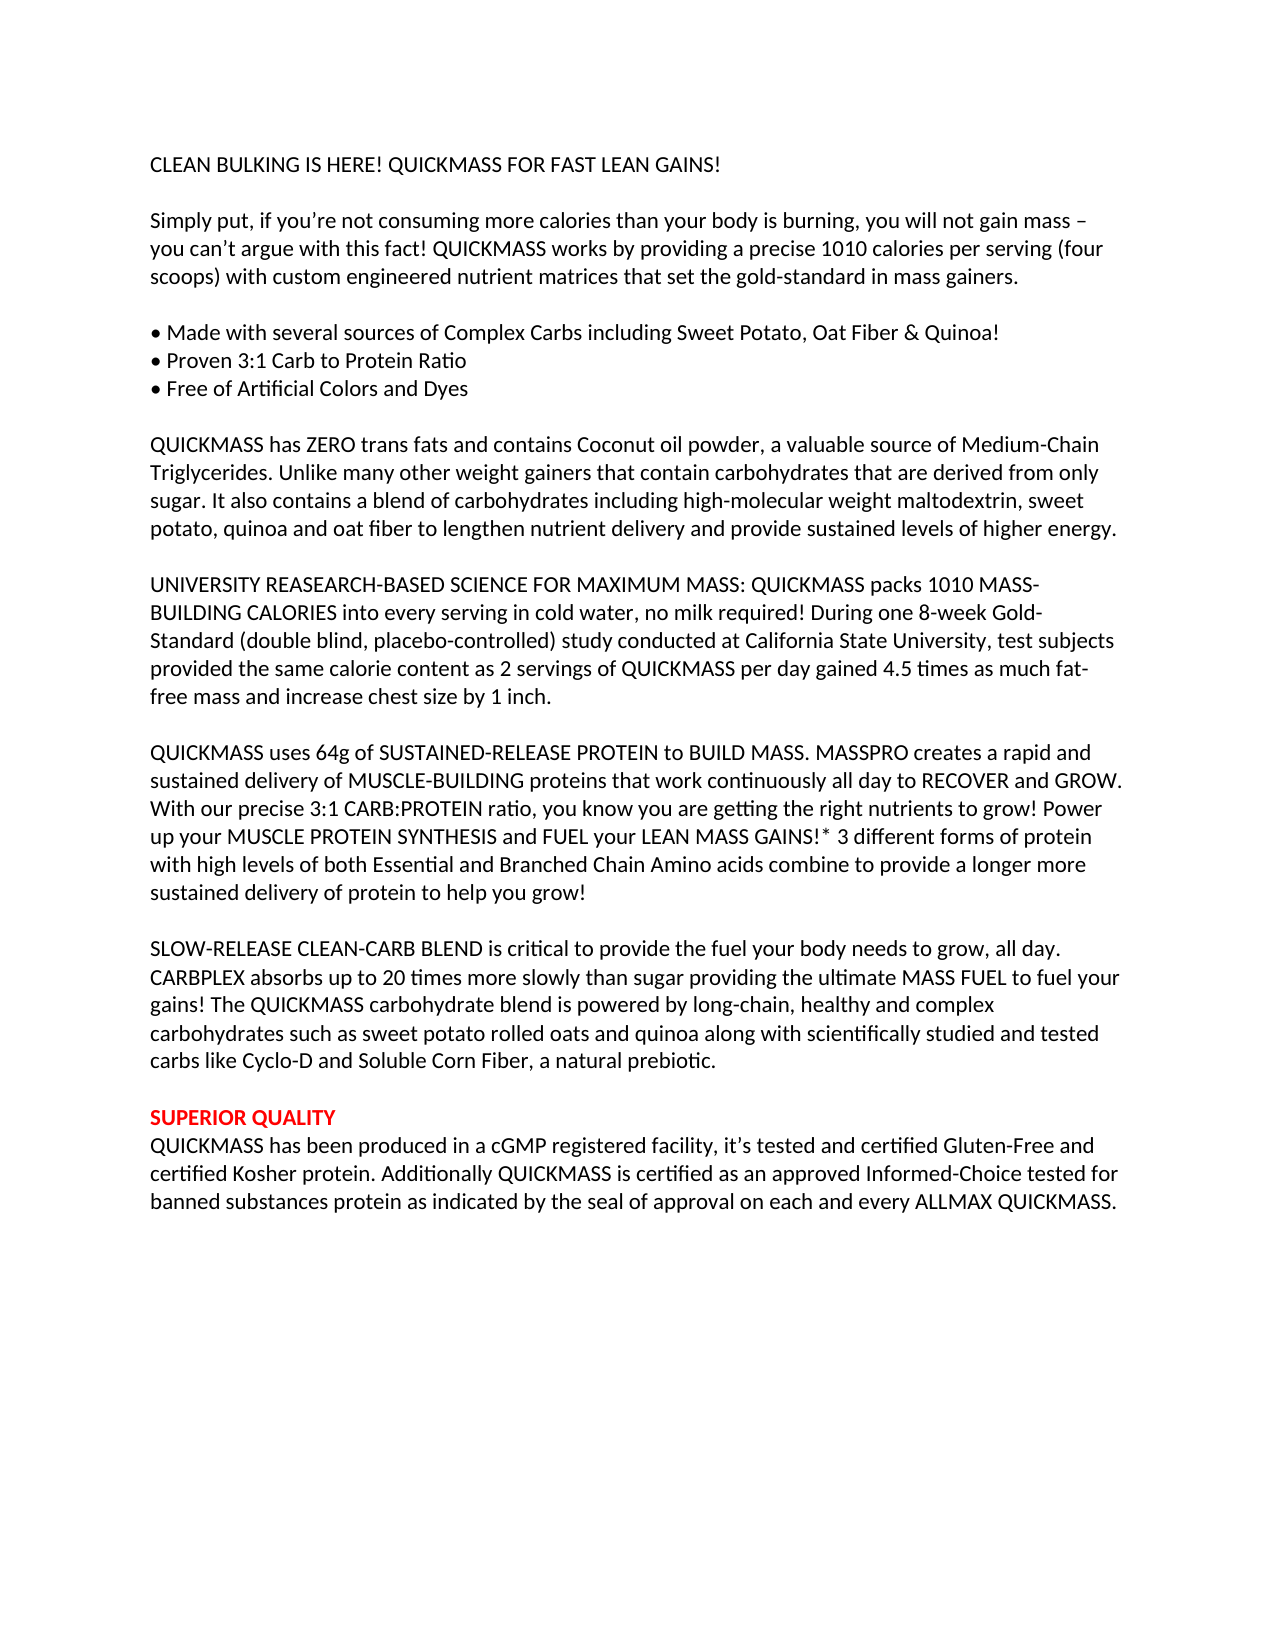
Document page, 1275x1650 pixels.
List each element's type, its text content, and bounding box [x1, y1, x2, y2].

text SLOW-RELEASE CLEAN-CARB BLEND is critical to provide the fuel your body needs to grow, all day. CARBPLEX absorbs up to 20 times more slowly than sugar providing the ultimate MASS FUEL to fuel your gains! The QUICKMASS carbohydrate blend is powered by long-chain, healthy and complex carbohydrates such as sweet potato rolled oats and quinoa along with scientifically studied and tested carbs like Cyclo-D and Soluble Corn Fiber, a natural prebiotic. [150, 934, 1125, 1075]
text UNIVERSITY REASEARCH-BASED SCIENCE FOR MAXIMUM MASS: QUICKMASS packs 1010 MASS-BUILDING CALORIES into every serving in cold water, no milk required! During one 8-week Gold-Standard (double blind, placebo-controlled) study conducted at California State University, test subjects provided the same calorie content as 2 servings of QUICKMASS per day gained 4.5 times as much fat-free mass and increase chest size by 1 inch. [150, 570, 1125, 710]
text QUICKMASS uses 64g of SUSTAINED-RELEASE PROTEIN to BUILD MASS. MASSPRO creates a rapid and sustained delivery of MUSCLE-BUILDING proteins that work continuously all day to RECOVER and GROW. With our precise 3:1 CARB:PROTEIN ratio, you know you are getting the right nutrients to grow! Power up your MUSCLE PROTEIN SYNTHESIS and FUEL your LEAN MASS GAINS!* 3 different forms of protein with high levels of both Essential and Branched Chain Amino acids combine to provide a longer more sustained delivery of protein to help you grow! [150, 738, 1125, 907]
text Simply put, if you’re not consuming more calories than your body is burning, you will not gain mass – you can’t argue with this fact! QUICKMASS works by providing a precise 1010 calories per serving (four scoops) with custom engineered nutrient matrices that set the gold-standard in mass gainers. [150, 206, 1125, 290]
text • Made with several sources of Complex Carbs including Sweet Potato, Oat Fiber & Quinoa! • Proven 3:1 Carb to Protein Ratio • Free of Artificial Colors and Dyes QUICKMASS has ZERO trans fats and contains Coconut oil powder, a valuable source of Medium-Chain Triglycerides. Unlike many other weight gainers that contain carbohydrates that are derived from only sugar. It also contains a blend of carbohydrates including high-molecular weight maltodextrin, sweet potato, quinoa and oat fiber to lengthen nutrient delivery and provide sustained levels of higher energy. [150, 290, 1125, 542]
text CLEAN BULKING IS HERE! QUICKMASS FOR FAST LEAN GAINS! [150, 150, 1125, 178]
text SUPERIOR QUALITY QUICKMASS has been produced in a cGMP registered facility, it’s tested and certified Gluten-Free and certified Kosher protein. Additionally QUICKMASS is certified as an approved Informed-Choice tested for banned substances protein as indicated by the seal of approval on each and every ALLMAX QUICKMASS. [150, 1103, 1125, 1215]
